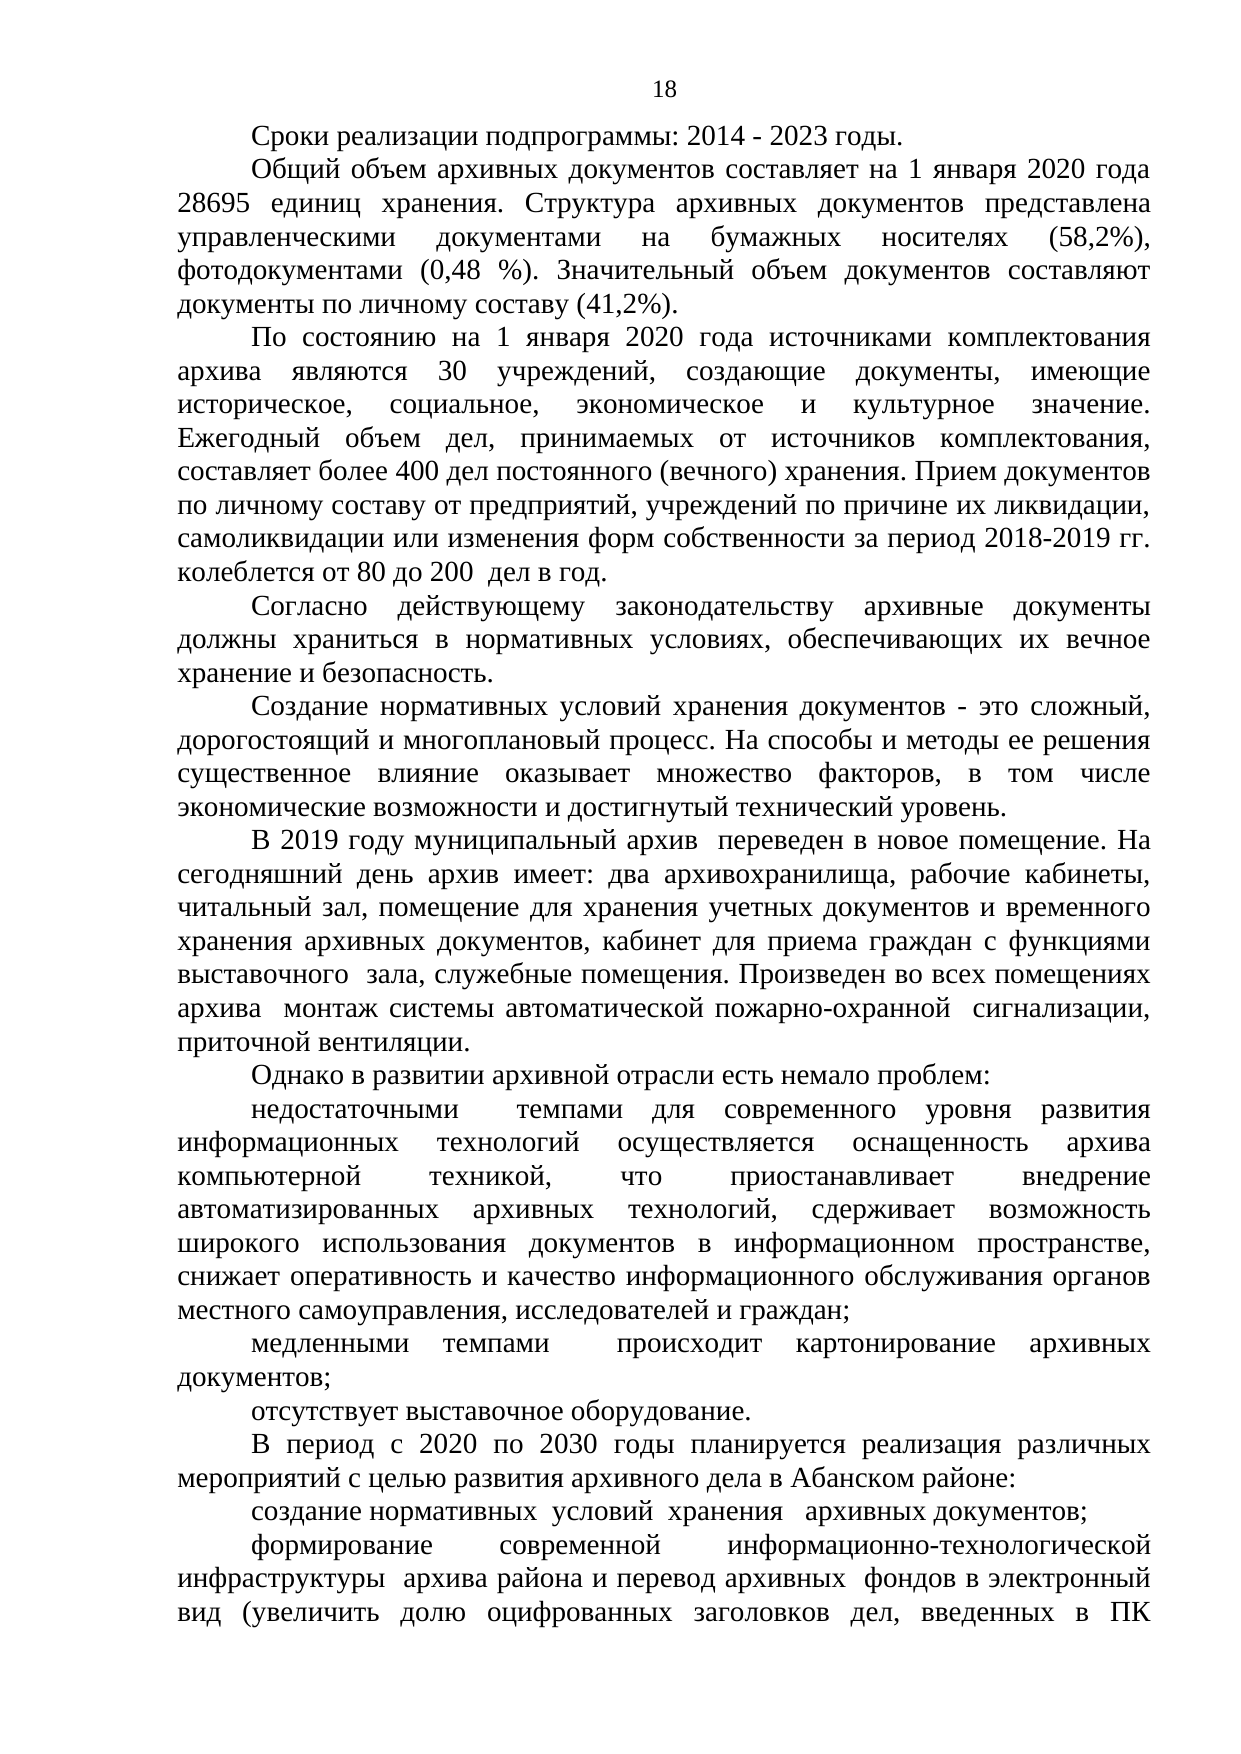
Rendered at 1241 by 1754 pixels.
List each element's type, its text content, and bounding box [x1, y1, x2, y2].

text Однако в развитии архивной отрасли есть немало проблем: [177, 1057, 1152, 1091]
text отсутствует выставочное оборудование. [177, 1393, 1152, 1426]
text недостаточными темпами для современного уровня развития информационных технологий осуществляется оснащенность архива компьютерной техникой, что приостанавливает внедрение автоматизированных архивных технологий, сдерживает возможность широкого использования документов в информационном пространстве, снижает оперативность и качество информационного обслуживания органов местного самоуправления, исследователей и граждан; [177, 1091, 1152, 1326]
text Согласно действующему законодательству архивные документы должны храниться в нормативных условиях, обеспечивающих их вечное хранение и безопасность. [177, 588, 1152, 688]
text По состоянию на 1 января 2020 года источниками комплектования архива являются 30 учреждений, создающие документы, имеющие историческое, социальное, экономическое и культурное значение. Ежегодный объем дел, принимаемых от источников комплектования, составляет более 400 дел постоянного (вечного) хранения. Прием документов по личному составу от предприятий, учреждений по причине их ликвидации, самоликвидации или изменения форм собственности за период 2018-2019 гг. колеблется от 80 до 200 дел в год. [177, 319, 1152, 588]
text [177, 1527, 1152, 1627]
text Общий объем архивных документов составляет на 1 января 2020 года 28695 единиц хранения. Структура архивных документов представлена управленческими документами на бумажных носителях (58,2%), фотодокументами (0,48 %). Значительный объем документов составляют документы по личному составу (41,2%). [177, 152, 1152, 319]
text создание нормативных условий хранения архивных документов; [177, 1493, 1152, 1527]
text медленными темпами происходит картонирование архивных документов; [177, 1326, 1152, 1393]
text Создание нормативных условий хранения документов - это сложный, дорогостоящий и многоплановый процесс. На способы и методы ее решения существенное влияние оказывает множество факторов, в том числе экономические возможности и достигнутый технический уровень. [177, 688, 1152, 822]
text В период с 2020 по 2030 годы планируется реализация различных мероприятий с целью развития архивного дела в Абанском районе: [177, 1426, 1152, 1493]
text Сроки реализации подпрограммы: 2014 - 2023 годы. [177, 118, 1152, 152]
text В 2019 году муниципальный архив переведен в новое помещение. На сегодняшний день архив имеет: два архивохранилища, рабочие кабинеты, читальный зал, помещение для хранения учетных документов и временного хранения архивных документов, кабинет для приема граждан с функциями выставочного зала, служебные помещения. Произведен во всех помещениях архива монтаж системы автоматической пожарно-охранной сигнализации, приточной вентиляции. [177, 822, 1152, 1057]
